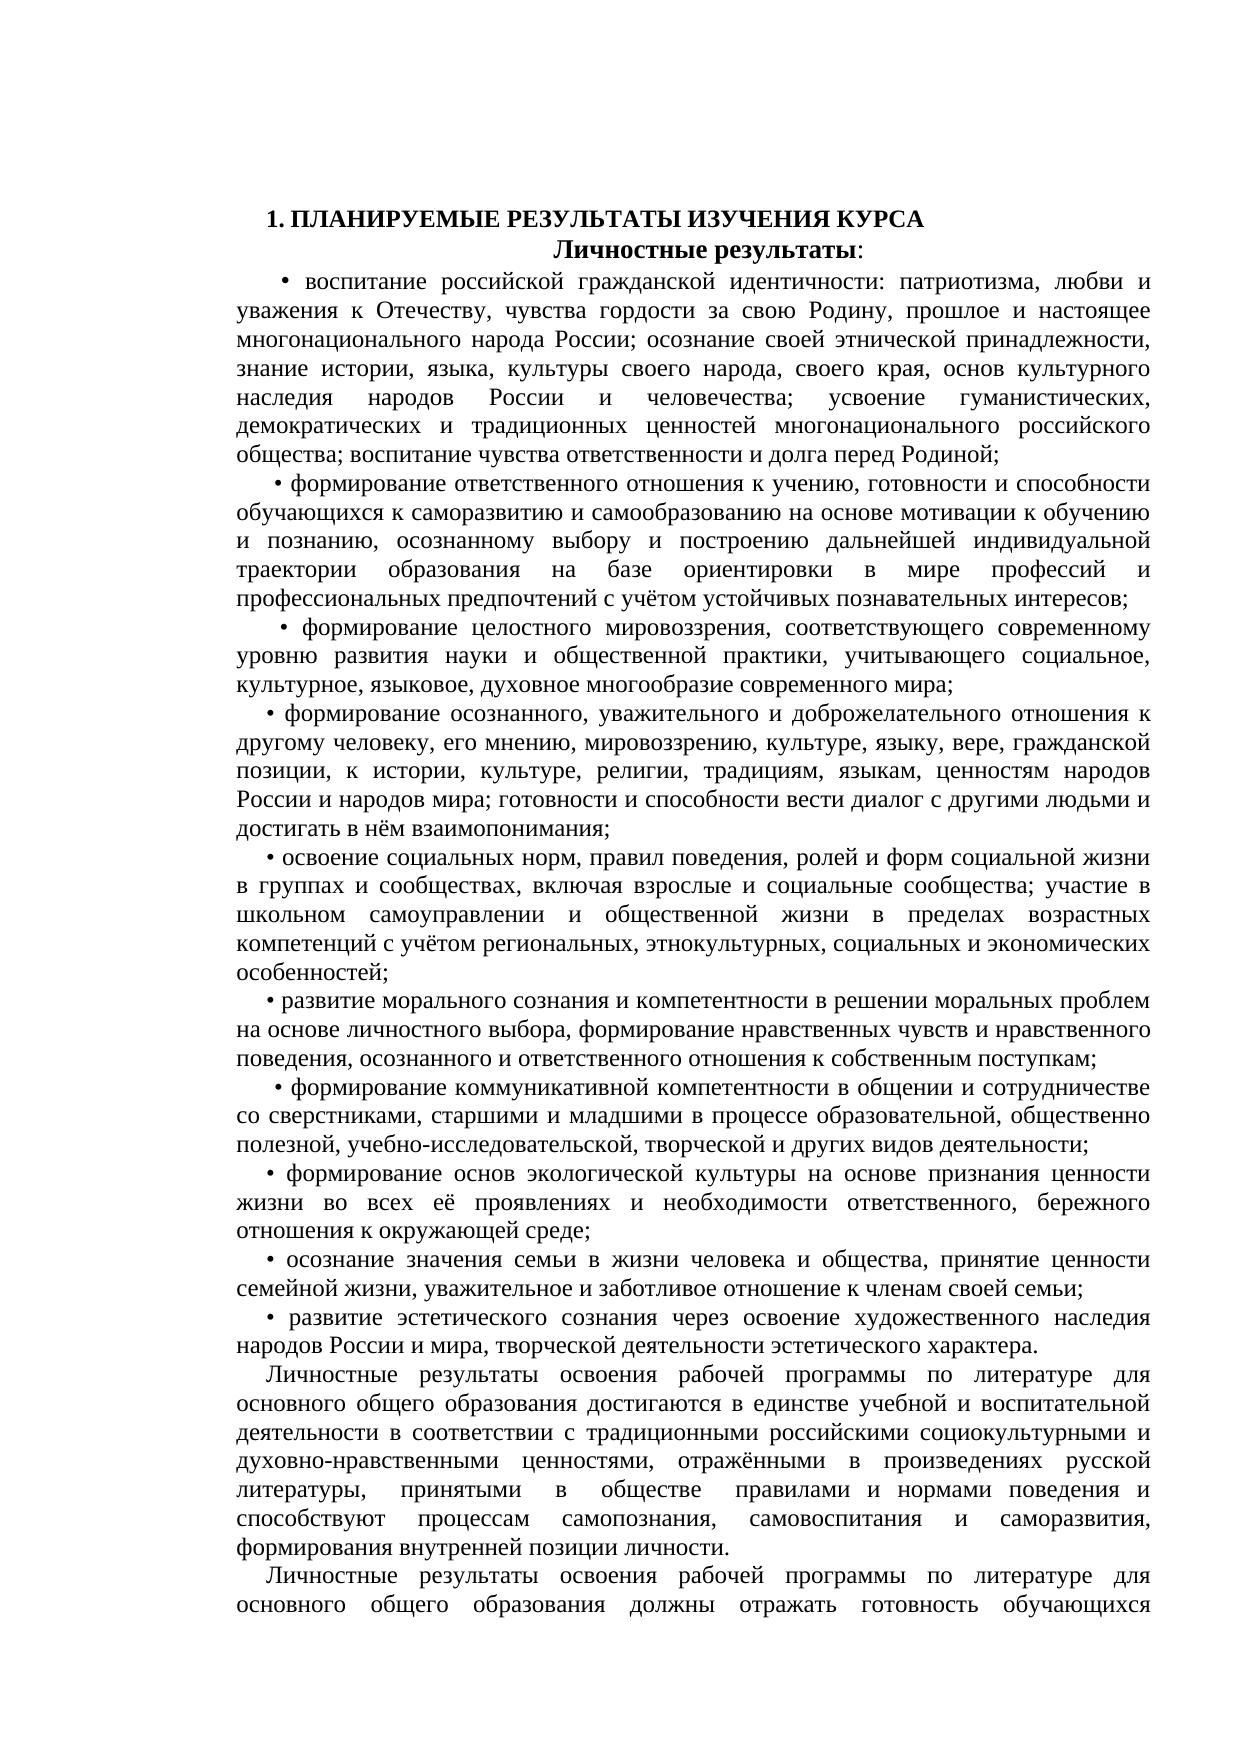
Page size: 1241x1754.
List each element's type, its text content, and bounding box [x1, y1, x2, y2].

text • формирование осознанного, уважительного и доброжелательного отношения к другому человеку, его мнению, мировоззрению, культуре, языку, вере, гражданской позиции, к истории, культуре, религии, традициям, языкам, ценностям народов России и народов мира; готовности и способности вести диалог с другими людьми и достигать в нём взаимопонимания; [236, 698, 1152, 842]
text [236, 1560, 1152, 1618]
text • освоение социальных норм, правил поведения, ролей и форм социальной жизни в группах и сообществах, включая взрослые и социальные сообщества; участие в школьном самоуправлении и общественной жизни в пределах возрастных компетенций с учётом региональных, этнокультурных, социальных и экономических особенностей; [236, 842, 1152, 985]
text • формирование основ экологической культуры на основе признания ценности жизни во всех её проявлениях и необходимости ответственного, бережного отношения к окружающей среде; [236, 1158, 1152, 1244]
text 1. ПЛАНИРУЕМЫЕ РЕЗУЛЬТАТЫ ИЗУЧЕНИЯ КУРСА [236, 204, 1152, 233]
text Личностные результаты: [236, 233, 1152, 264]
text • развитие морального сознания и компетентности в решении моральных проблем на основе личностного выбора, формирование нравственных чувств и нравственного поведения, осознанного и ответственного отношения к собственным поступкам; [236, 985, 1152, 1072]
text • осознание значения семьи в жизни человека и общества, принятие ценности семейной жизни, уважительное и заботливое отношение к членам своей семьи; [236, 1244, 1152, 1302]
text Личностные результаты освоения рабочей программы по литературе для основного общего образования достигаются в единстве учебной и воспитательной деятельности в соответствии с традиционными российскими социокультурными и духовно-нравственными ценностями, отражёнными в произведениях русской литературы, принятыми в обществе правилами и нормами поведения и способствуют процессам самопознания, самовоспитания и саморазвития, формирования внутренней позиции личности. [236, 1359, 1152, 1560]
text • формирование целостного мировоззрения, соответствующего современному уровню развития науки и общественной практики, учитывающего социальное, культурное, языковое, духовное многообразие современного мира; [236, 612, 1152, 698]
text • формирование коммуникативной компетентности в общении и сотрудничестве со сверстниками, старшими и младшими в процессе образовательной, общественно полезной, учебно-исследовательской, творческой и других видов деятельности; [236, 1072, 1152, 1158]
text • воспитание российской гражданской идентичности: патриотизма, любви и уважения к Отечеству, чувства гордости за свою Родину, прошлое и настоящее многонационального народа России; осознание своей этнической принадлежности, знание истории, языка, культуры своего народа, своего края, основ культурного наследия народов России и человечества; усвоение гуманистических, демократических и традиционных ценностей многонационального российского общества; воспитание чувства ответственности и долга перед Родиной; [236, 264, 1152, 468]
text • формирование ответственного отношения к учению, готовности и способности обучающихся к саморазвитию и самообразованию на основе мотивации к обучению и познанию, осознанному выбору и построению дальнейшей индивидуальной траектории образования на базе ориентировки в мире профессий и профессиональных предпочтений с учётом устойчивых познавательных интересов; [236, 468, 1152, 612]
text • развитие эстетического сознания через освоение художественного наследия народов России и мира, творческой деятельности эстетического характера. [236, 1302, 1152, 1359]
